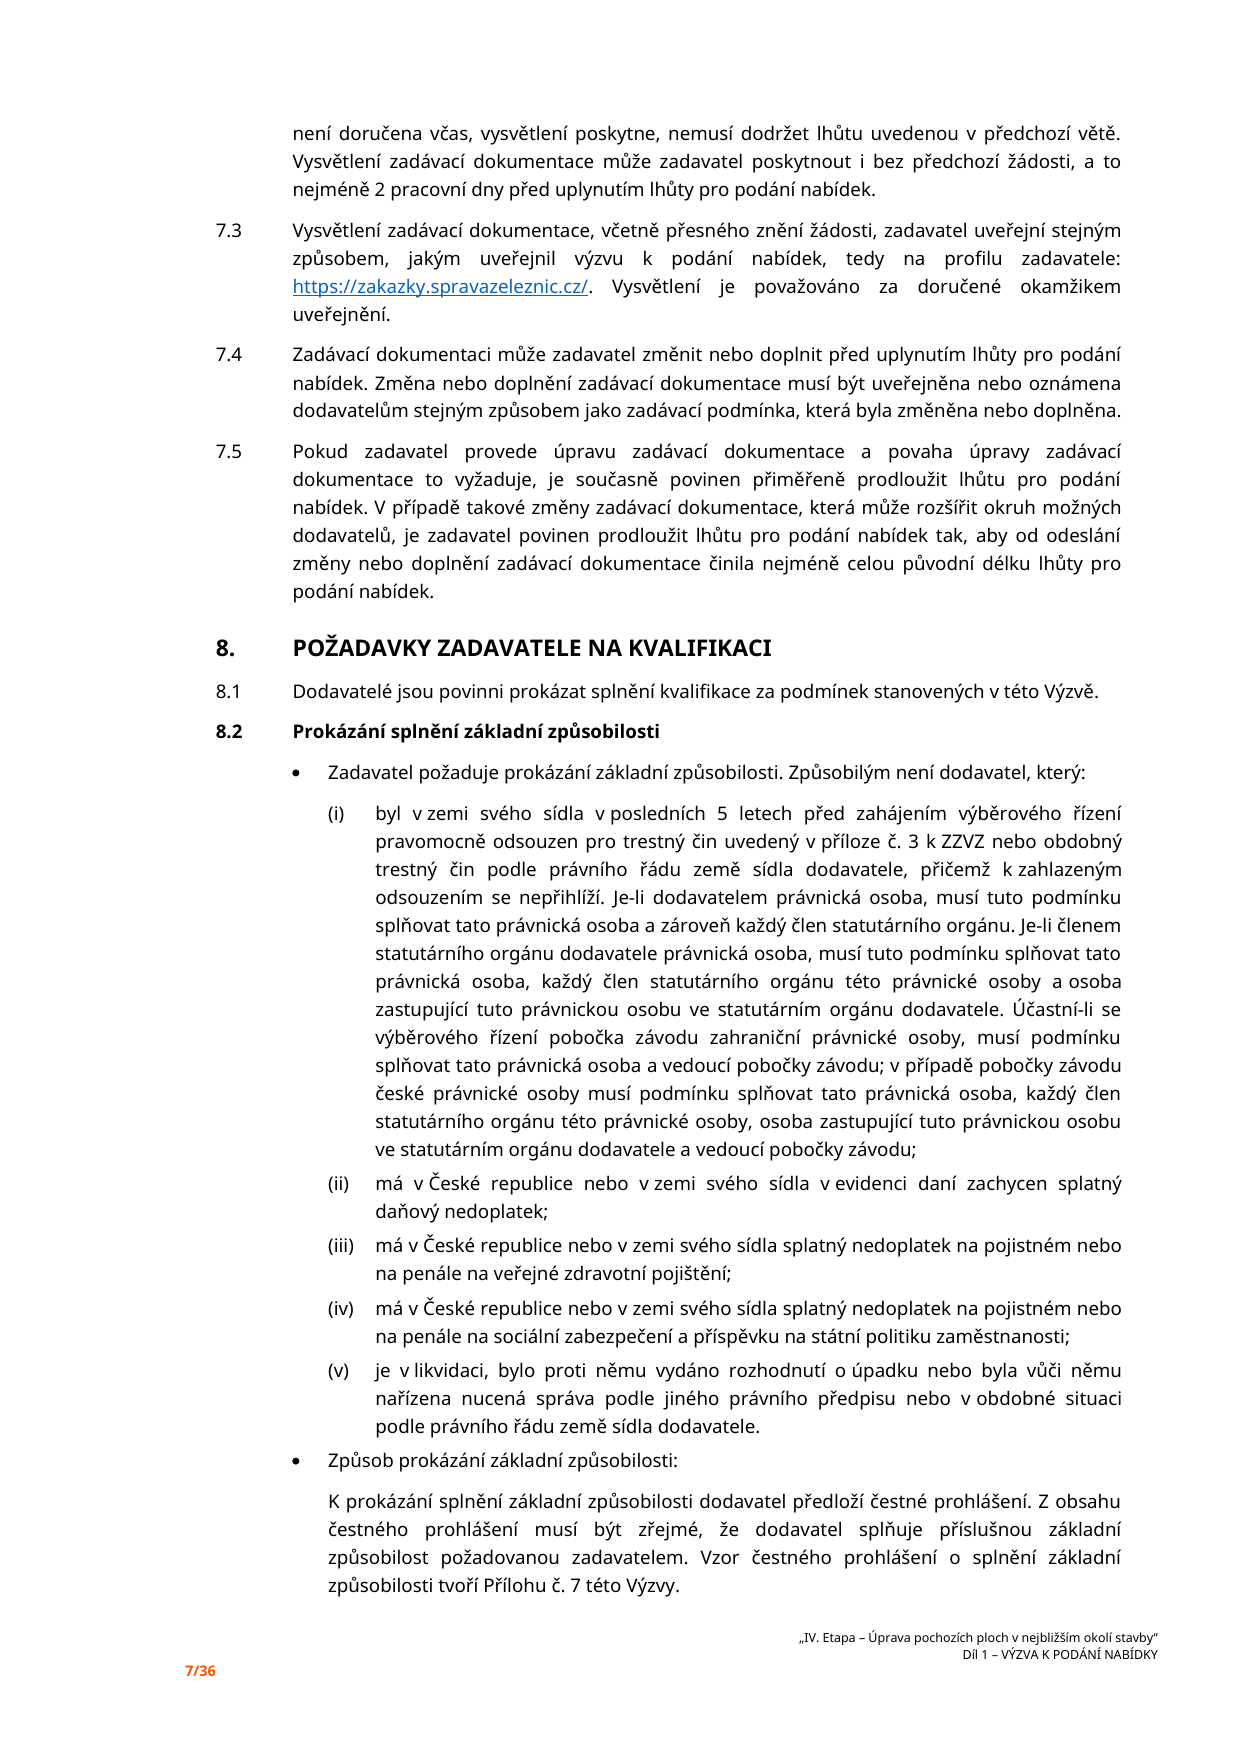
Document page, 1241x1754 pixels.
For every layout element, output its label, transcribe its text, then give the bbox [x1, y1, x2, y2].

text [216, 121, 1122, 202]
text byl v zemi svého sídla v posledních 5 letech před zahájením výběrového řízení pravomocně odsouzen pro trestný čin uvedený v příloze č. 3 k ZZVZ nebo obdobný trestný čin podle právního řádu země sídla dodavatele, přičemž k zahlazeným odsouzením se nepřihlíží. Je-li dodavatelem právnická osoba, musí tuto podmínku splňovat tato právnická osoba a zároveň každý člen statutárního orgánu. Je-li členem statutárního orgánu dodavatele právnická osoba, musí tuto podmínku splňovat tato právnická osoba, každý člen statutárního orgánu této právnické osoby a osoba zastupující tuto právnickou osobu ve statutárním orgánu dodavatele. Účastní-li se výběrového řízení pobočka závodu zahraniční právnické osoby, musí podmínku splňovat tato právnická osoba a vedoucí pobočky závodu; v případě pobočky závodu české právnické osoby musí podmínku splňovat tato právnická osoba, každý člen statutárního orgánu této právnické osoby, osoba zastupující tuto právnickou osobu ve statutárním orgánu dodavatele a vedoucí pobočky závodu; [328, 800, 1122, 1162]
text má v České republice nebo v zemi svého sídla splatný nedoplatek na pojistném nebo na penále na sociální zabezpečení a příspěvku na státní politiku zaměstnanosti; [328, 1295, 1122, 1348]
text Zadávací dokumentaci může zadavatel změnit nebo doplnit před uplynutím lhůty pro podání nabídek. Změna nebo doplnění zadávací dokumentace musí být uveřejněna nebo oznámena dodavatelům stejným způsobem jako zadávací podmínka, která byla změněna nebo doplněna. [216, 342, 1122, 423]
text Vysvětlení zadávací dokumentace, včetně přesného znění žádosti, zadavatel uveřejní stejným způsobem, jakým uveřejnil výzvu k podání nabídek, tedy na profilu zadavatele: https://zakazky.spravazeleznic.cz/. Vysvětlení je považováno za doručené okamžikem uveřejnění. [216, 217, 1122, 327]
text Pokud zadavatel provede úpravu zadávací dokumentace a povaha úpravy zadávací dokumentace to vyžaduje, je současně povinen přiměřeně prodloužit lhůtu pro podání nabídek. V případě takové změny zadávací dokumentace, která může rozšířit okruh možných dodavatelů, je zadavatel povinen prodloužit lhůtu pro podání nabídek tak, aby od odeslání změny nebo doplnění zadávací dokumentace činila nejméně celou původní délku lhůty pro podání nabídek. [216, 438, 1122, 604]
text Prokázání splnění základní způsobilosti [216, 719, 1122, 744]
text je v likvidaci, bylo proti němu vydáno rozhodnutí o úpadku nebo byla vůči němu nařízena nucená správa podle jiného právního předpisu nebo v obdobné situaci podle právního řádu země sídla dodavatele. [328, 1357, 1122, 1439]
text Dodavatelé jsou povinni prokázat splnění kvalifikace za podmínek stanovených v této Výzvě. [216, 678, 1122, 704]
text má v České republice nebo v zemi svého sídla v evidenci daní zachycen splatný daňový nedoplatek; [328, 1170, 1122, 1224]
text K prokázání splnění základní způsobilosti dodavatel předloží čestné prohlášení. Z obsahu čestného prohlášení musí být zřejmé, že dodavatel splňuje příslušnou základní způsobilost požadovanou zadavatelem. Vzor čestného prohlášení o splnění základní způsobilosti tvoří Přílohu č. 7 této Výzvy. [328, 1488, 1122, 1598]
text POŽADAVKY ZADAVATELE NA KVALIFIKACI [216, 631, 1122, 663]
text Způsob prokázání základní způsobilosti: [292, 1448, 1122, 1473]
text má v České republice nebo v zemi svého sídla splatný nedoplatek na pojistném nebo na penále na veřejné zdravotní pojištění; [328, 1233, 1122, 1286]
text Zadavatel požaduje prokázání základní způsobilosti. Způsobilým není dodavatel, který: [292, 759, 1122, 785]
